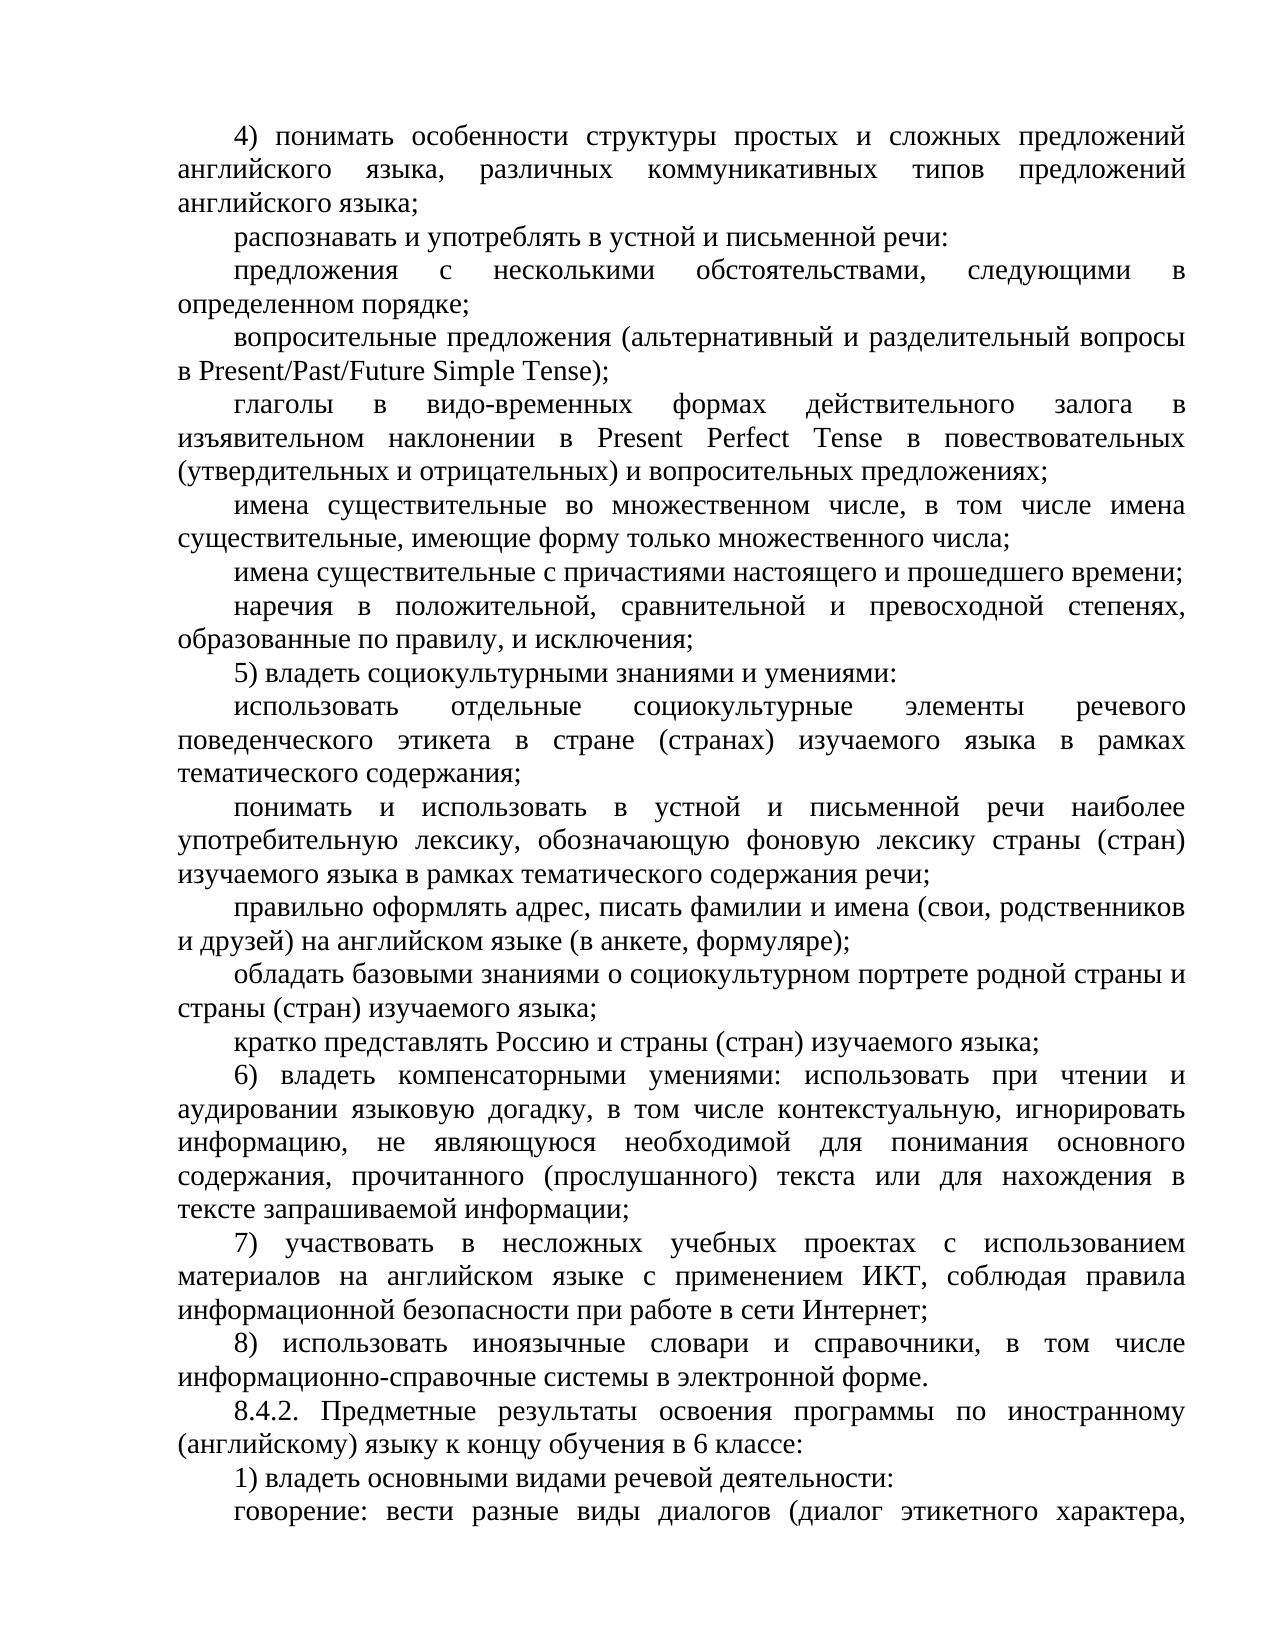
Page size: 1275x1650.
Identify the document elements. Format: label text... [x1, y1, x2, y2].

text 5) владеть социокультурными знаниями и умениями: [177, 655, 1186, 688]
text предложения с несколькими обстоятельствами, следующими в определенном порядке; [177, 252, 1186, 319]
text 8) использовать иноязычные словари и справочники, в том числе информационно-справочные системы в электронной форме. [177, 1326, 1186, 1393]
text кратко представлять Россию и страны (стран) изучаемого языка; [177, 1024, 1186, 1057]
text вопросительные предложения (альтернативный и разделительный вопросы в Present/Past/Future Simple Tense); [177, 319, 1186, 386]
text наречия в положительной, сравнительной и превосходной степенях, образованные по правилу, и исключения; [177, 588, 1186, 655]
text 6) владеть компенсаторными умениями: использовать при чтении и аудировании языковую догадку, в том числе контекстуальную, игнорировать информацию, не являющуюся необходимой для понимания основного содержания, прочитанного (прослушанного) текста или для нахождения в тексте запрашиваемой информации; [177, 1057, 1186, 1225]
text понимать и использовать в устной и письменной речи наиболее употребительную лексику, обозначающую фоновую лексику страны (стран) изучаемого языка в рамках тематического содержания речи; [177, 789, 1186, 889]
text глаголы в видо-временных формах действительного залога в изъявительном наклонении в Present Perfect Tense в повествовательных (утвердительных и отрицательных) и вопросительных предложениях; [177, 386, 1186, 487]
text распознавать и употреблять в устной и письменной речи: [177, 219, 1186, 252]
text 4) понимать особенности структуры простых и сложных предложений английского языка, различных коммуникативных типов предложений английского языка; [177, 118, 1186, 219]
text 8.4.2. Предметные результаты освоения программы по иностранному (английскому) языку к концу обучения в 6 классе: [177, 1393, 1186, 1460]
text 1) владеть основными видами речевой деятельности: [177, 1460, 1186, 1493]
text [177, 1493, 1186, 1527]
text имена существительные с причастиями настоящего и прошедшего времени; [177, 554, 1186, 588]
text 7) участвовать в несложных учебных проектах с использованием материалов на английском языке с применением ИКТ, соблюдая правила информационной безопасности при работе в сети Интернет; [177, 1225, 1186, 1326]
text использовать отдельные социокультурные элементы речевого поведенческого этикета в стране (странах) изучаемого языка в рамках тематического содержания; [177, 688, 1186, 789]
text обладать базовыми знаниями о социокультурном портрете родной страны и страны (стран) изучаемого языка; [177, 957, 1186, 1024]
text правильно оформлять адрес, писать фамилии и имена (свои, родственников и друзей) на английском языке (в анкете, формуляре); [177, 889, 1186, 957]
text имена существительные во множественном числе, в том числе имена существительные, имеющие форму только множественного числа; [177, 487, 1186, 554]
